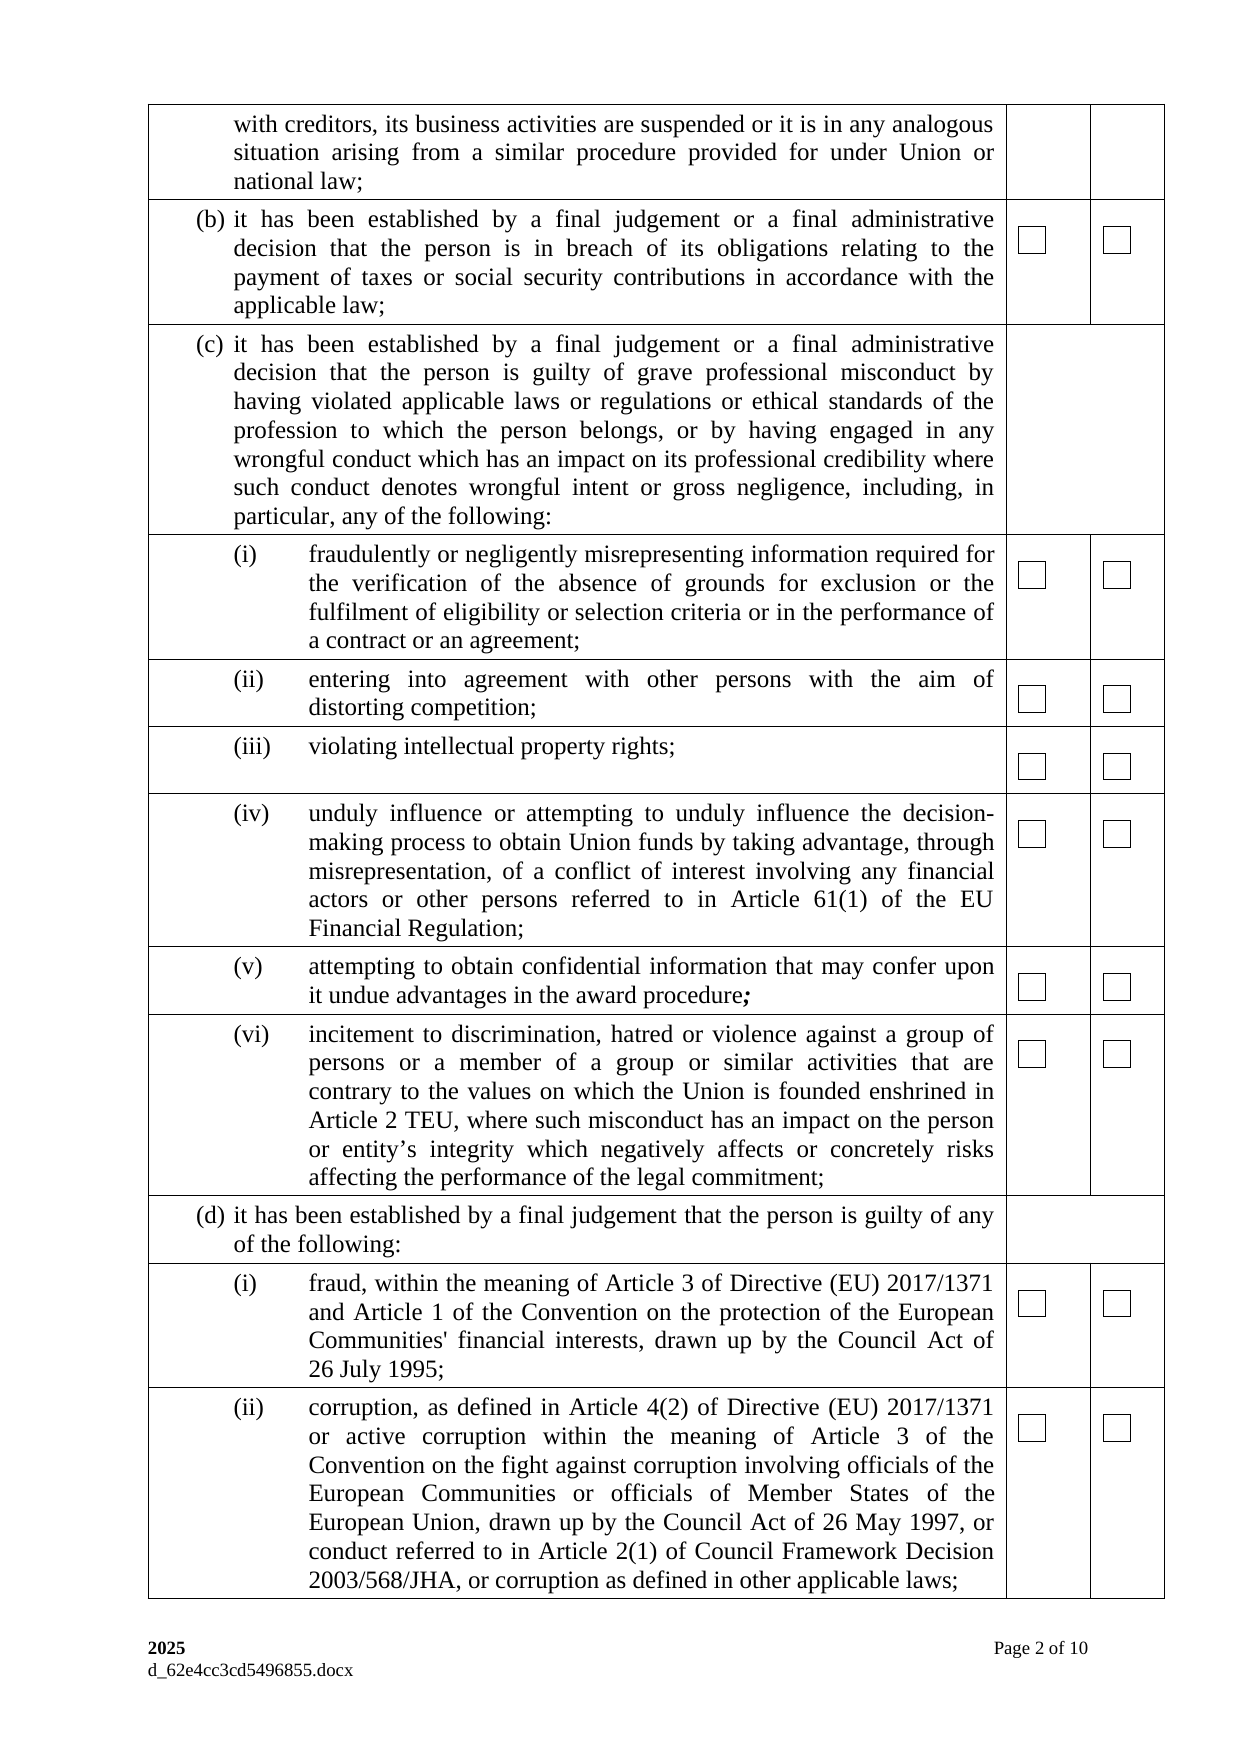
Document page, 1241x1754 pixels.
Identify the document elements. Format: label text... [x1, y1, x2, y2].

table_cell [1091, 1015, 1164, 1195]
table_cell fraudulently or negligently misrepresenting information required for the verification of the absence of grounds for exclusion or the fulfilment of eligibility or selection criteria or in the performance of a contract or an agreement; [149, 535, 1006, 658]
table_cell [1007, 1015, 1090, 1195]
table_cell [1091, 105, 1164, 199]
table_cell unduly influence or attempting to unduly influence the decision-making process to obtain Union funds by taking advantage, through misrepresentation, of a conflict of interest involving any financial actors or other persons referred to in Article 61(1) of the EU Financial Regulation; [149, 794, 1006, 946]
table_cell it has been established by a final judgement that the person is guilty of any of the following: [149, 1196, 1006, 1263]
table_cell [1091, 1388, 1164, 1598]
table_cell [1091, 535, 1164, 658]
table_cell [1007, 794, 1090, 946]
table_cell [1007, 947, 1090, 1013]
table_cell it has been established by a final judgement or a final administrative decision that the person is guilty of grave professional misconduct by having violated applicable laws or regulations or ethical standards of the profession to which the person belongs, or by having engaged in any wrongful conduct which has an impact on its professional credibility where such conduct denotes wrongful intent or gross negligence, including, in particular, any of the following: [149, 325, 1006, 534]
table_cell incitement to discrimination, hatred or violence against a group of persons or a member of a group or similar activities that are contrary to the values on which the Union is founded enshrined in Article 2 TEU, where such misconduct has an impact on the person or entity’s integrity which negatively affects or concretely risks affecting the performance of the legal commitment; [149, 1015, 1006, 1195]
table_cell [1007, 1196, 1164, 1263]
table_cell [1007, 1264, 1090, 1387]
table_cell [149, 105, 1006, 199]
table_cell [1007, 325, 1164, 534]
table_cell corruption, as defined in Article 4(2) of Directive (EU) 2017/1371 or active corruption within the meaning of Article 3 of the Convention on the fight against corruption involving officials of the European Communities or officials of Member States of the European Union, drawn up by the Council Act of 26 May 1997, or conduct referred to in Article 2(1) of Council Framework Decision 2003/568/JHA, or corruption as defined in other applicable laws; [149, 1388, 1006, 1598]
table_cell [1007, 727, 1090, 793]
table_cell [1091, 727, 1164, 793]
table_cell [1091, 660, 1164, 726]
table_cell [1091, 794, 1164, 946]
table_cell violating intellectual property rights; [149, 727, 1006, 793]
table_cell attempting to obtain confidential information that may confer upon it undue advantages in the award procedure; [149, 947, 1006, 1013]
table_cell [1007, 535, 1090, 658]
table_cell [1091, 1264, 1164, 1387]
table_cell [1007, 105, 1090, 199]
table_cell [1007, 1388, 1090, 1598]
table_cell [1007, 200, 1090, 323]
table_cell entering into agreement with other persons with the aim of distorting competition; [149, 660, 1006, 726]
table_cell [1091, 947, 1164, 1013]
table_cell [1091, 200, 1164, 323]
table_cell fraud, within the meaning of Article 3 of Directive (EU) 2017/1371 and Article 1 of the Convention on the protection of the European Communities' financial interests, drawn up by the Council Act of 26 July 1995; [149, 1264, 1006, 1387]
table_cell it has been established by a final judgement or a final administrative decision that the person is in breach of its obligations relating to the payment of taxes or social security contributions in accordance with the applicable law; [149, 200, 1006, 323]
table_cell [1007, 660, 1090, 726]
